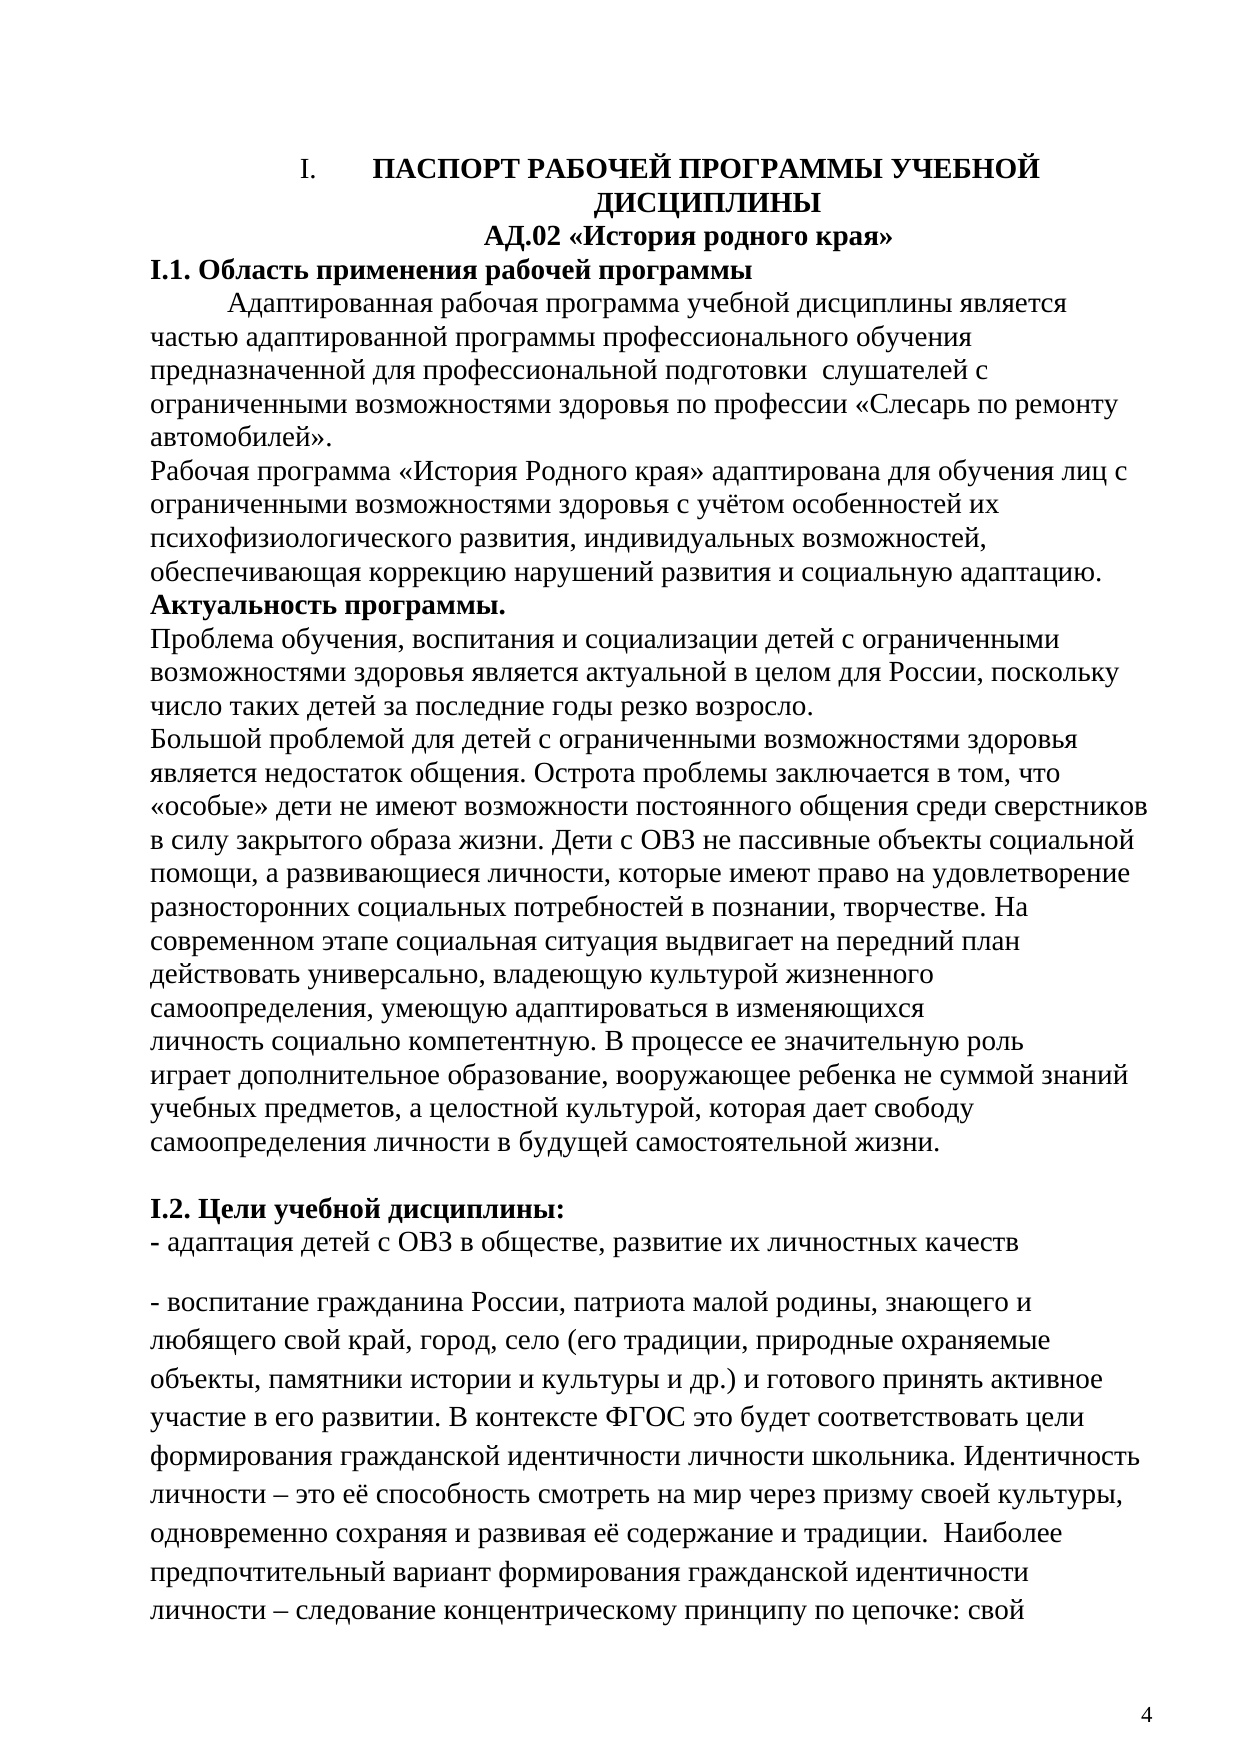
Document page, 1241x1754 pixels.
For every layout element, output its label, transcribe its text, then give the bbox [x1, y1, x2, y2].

text личность социально компетентную. В процессе ее значительную роль [150, 1023, 1152, 1057]
text Адаптированная рабочая программа учебной дисциплины является частью адаптированной программы профессионального обучения предназначенной для профессиональной подготовки слушателей с ограниченными возможностями здоровья по профессии «Слесарь по ремонту автомобилей». [150, 285, 1152, 453]
text Проблема обучения, воспитания и социализации детей с ограниченными [150, 621, 1152, 654]
list АД.02 «История родного края» [225, 218, 1152, 252]
text число таких детей за последние годы резко возросло. [150, 688, 1152, 721]
text играет дополнительное образование, вооружающее ребенка не суммой знаний учебных предметов, а целостной культурой, которая дает свободу самоопределения личности в будущей самостоятельной жизни. [150, 1057, 1152, 1157]
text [150, 1284, 1152, 1626]
text возможностями здоровья является актуальной в целом для России, поскольку [150, 654, 1152, 688]
text Рабочая программа «История Родного края» адаптирована для обучения лиц с ограниченными возможностями здоровья с учётом особенностей их психофизиологического развития, индивидуальных возможностей, обеспечивающая коррекцию нарушений развития и социальную адаптацию. [150, 453, 1152, 587]
text I.1. Область применения рабочей программы [150, 252, 1152, 285]
list ПАСПОРТ РАБОЧЕЙ ПРОГРАММЫ УЧЕБНОЙ ДИСЦИПЛИНЫ [187, 151, 1152, 218]
text Актуальность программы. [150, 587, 1152, 621]
text - адаптация детей с ОВЗ в обществе, развитие их личностных качеств [150, 1224, 1152, 1258]
text является недостаток общения. Острота проблемы заключается в том, что [150, 755, 1152, 788]
text Большой проблемой для детей с ограниченными возможностями здоровья [150, 721, 1152, 755]
text I.2. Цели учебной дисциплины: [150, 1191, 1152, 1224]
text «особые» дети не имеют возможности постоянного общения среди сверстников в силу закрытого образа жизни. Дети с ОВЗ не пассивные объекты социальной помощи, а развивающиеся личности, которые имеют право на удовлетворение разносторонних социальных потребностей в познании, творчестве. На современном этапе социальная ситуация выдвигает на передний план действовать универсально, владеющую культурой жизненного самоопределения, умеющую адаптироваться в изменяющихся [150, 788, 1152, 1023]
